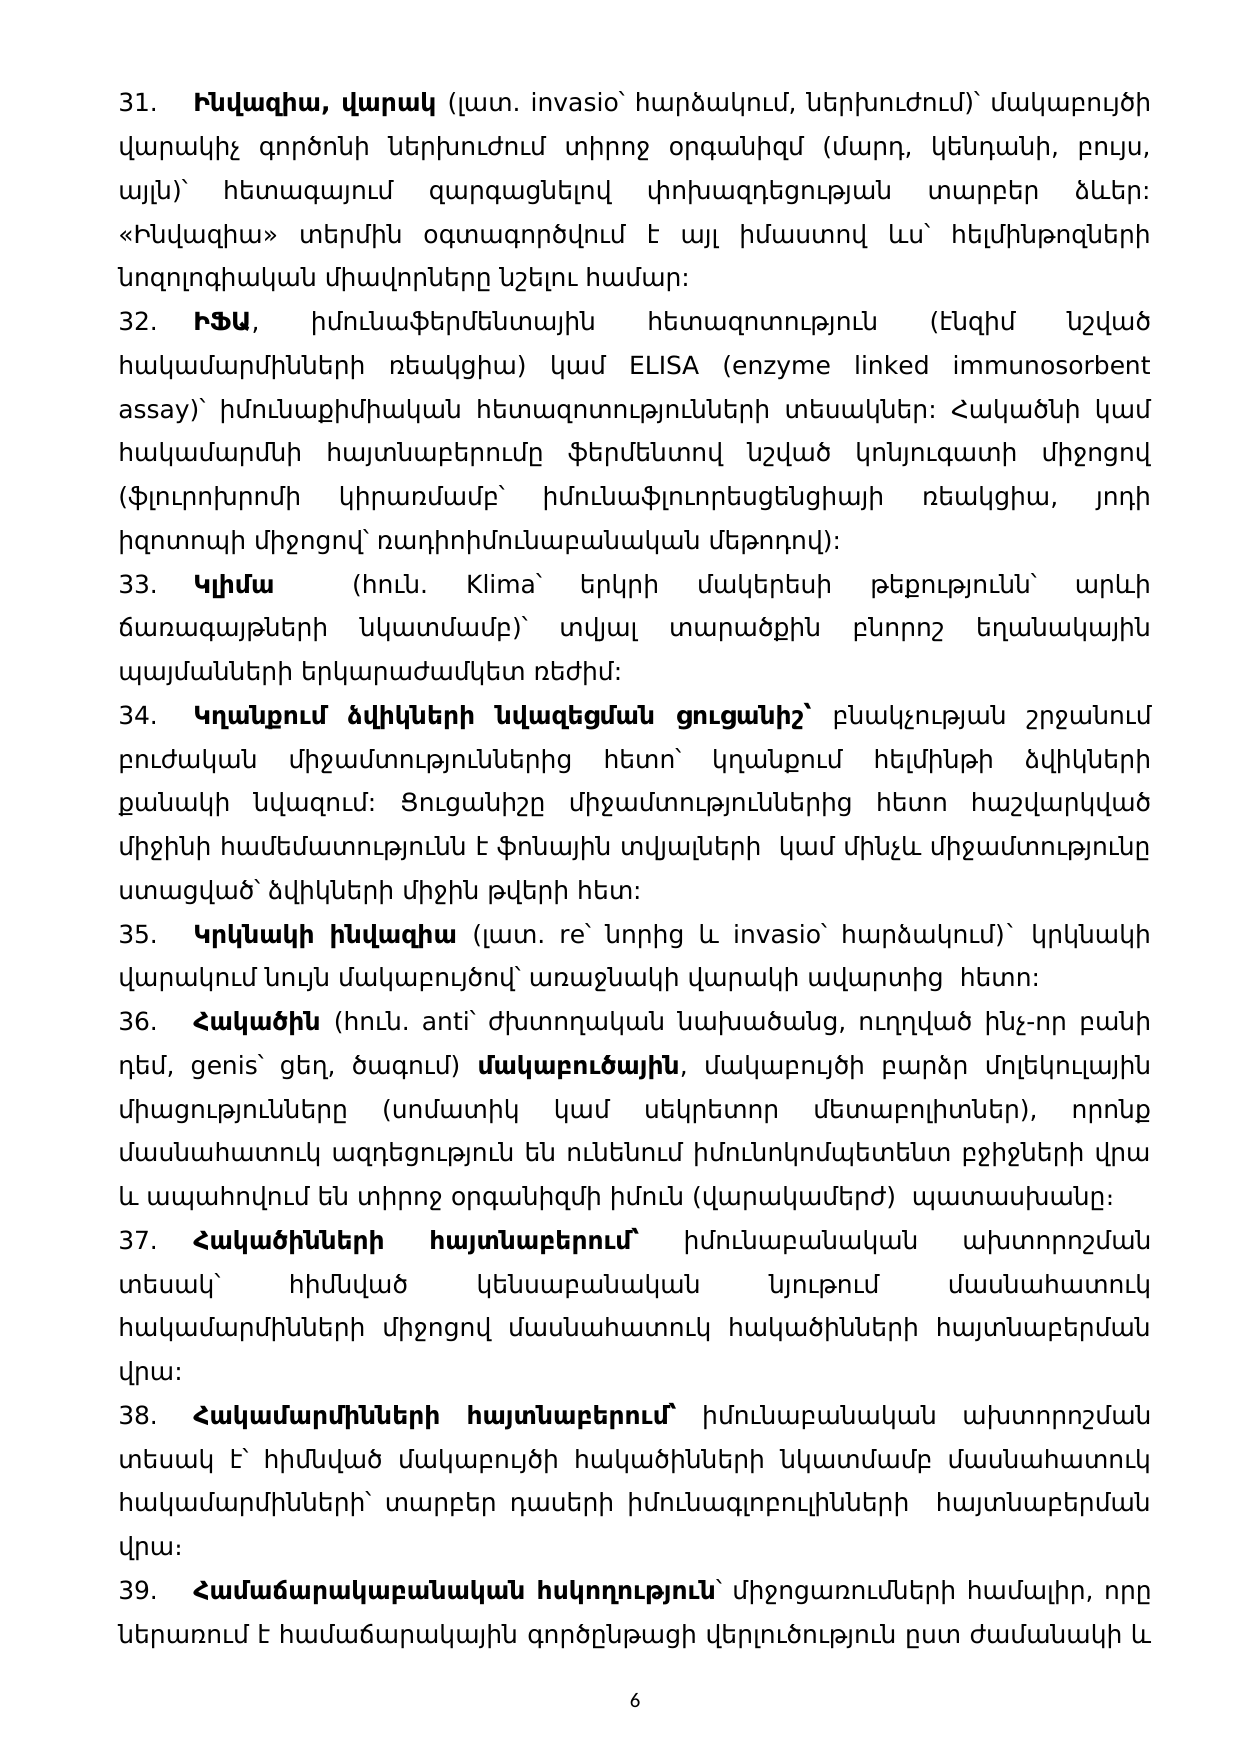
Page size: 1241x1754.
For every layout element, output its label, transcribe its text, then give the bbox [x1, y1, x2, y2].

list Հակամարմինների հայտնաբերում՝ իմունաբանական ախտորոշման տեսակ է՝ հիմնված մակաբույծի հակածինների նկատմամբ մասնահատուկ հակամարմինների՝ տարբեր դասերի իմունագլոբուլինների հայտնաբերման վրա։ [118, 1401, 1152, 1562]
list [118, 1576, 1152, 1649]
list Կղանքում ձվիկների նվազեցման ցուցանիշ՝ բնակչության շրջանում բուժական միջամտություններից հետո՝ կղանքում հելմինթի ձվիկների քանակի նվազում: Ցուցանիշը միջամտություններից հետո հաշվարկված միջինի համեմատությունն է ֆոնային տվյալների կամ մինչև միջամտությունը ստացված՝ ձվիկների միջին թվերի հետ: [118, 701, 1152, 905]
list Ինվազիա, վարակ (լատ. invasio՝ հարձակում, ներխուժում)՝ մակաբույծի վարակիչ գործոնի ներխուժում տիրոջ օրգանիզմ (մարդ, կենդանի, բույս, այլն)՝ հետագայում զարգացնելով փոխազդեցության տարբեր ձևեր: «Ինվազիա» տերմին օգտագործվում է այլ իմաստով ևս՝ հելմինթոզների նոզոլոգիական միավորները նշելու համար: [118, 89, 1152, 293]
list Կլիմա (հուն. Klima՝ երկրի մակերեսի թեքությունն՝ արևի ճառագայթների նկատմամբ)՝ տվյալ տարածքին բնորոշ եղանակային պայմանների երկարաժամկետ ռեժիմ: [118, 570, 1152, 687]
list Հակածին (հուն. anti՝ ժխտողական նախածանց, ուղղված ինչ-որ բանի դեմ, genis՝ ցեղ, ծագում) մակաբուծային, մակաբույծի բարձր մոլեկուլային միացությունները (սոմատիկ կամ սեկրետոր մետաբոլիտներ), որոնք մասնահատուկ ազդեցություն են ունենում իմունոկոմպետենտ բջիջների վրա և ապահովում են տիրոջ օրգանիզմի իմուն (վարակամերժ) պատասխանը։ [118, 1007, 1152, 1212]
list Հակածինների հայտնաբերում՝ իմունաբանական ախտորոշման տեսակ՝ հիմնված կենսաբանական նյութում մասնահատուկ հակամարմինների միջոցով մասնահատուկ հակածինների հայտնաբերման վրա: [118, 1226, 1152, 1387]
list Կրկնակի ինվազիա (լատ. re՝ նորից և invasio՝ հարձակում)` կրկնակի վարակում նույն մակաբույծով՝ առաջնակի վարակի ավարտից հետո: [118, 920, 1152, 993]
list ԻՖԱ, իմունաֆերմենտային հետազոտություն (էնզիմ նշված հակամարմինների ռեակցիա) կամ ELISA (enzyme linked immunosorbent assay)՝ իմունաքիմիական հետազոտությունների տեսակներ: Հակածնի կամ հակամարմնի հայտնաբերումը ֆերմենտով նշված կոնյուգատի միջոցով (ֆլուրոխրոմի կիրառմամբ՝ իմունաֆլուորեսցենցիայի ռեակցիա, յոդի իզոտոպի միջոցով՝ ռադիոիմունաբանական մեթոդով): [118, 307, 1152, 555]
